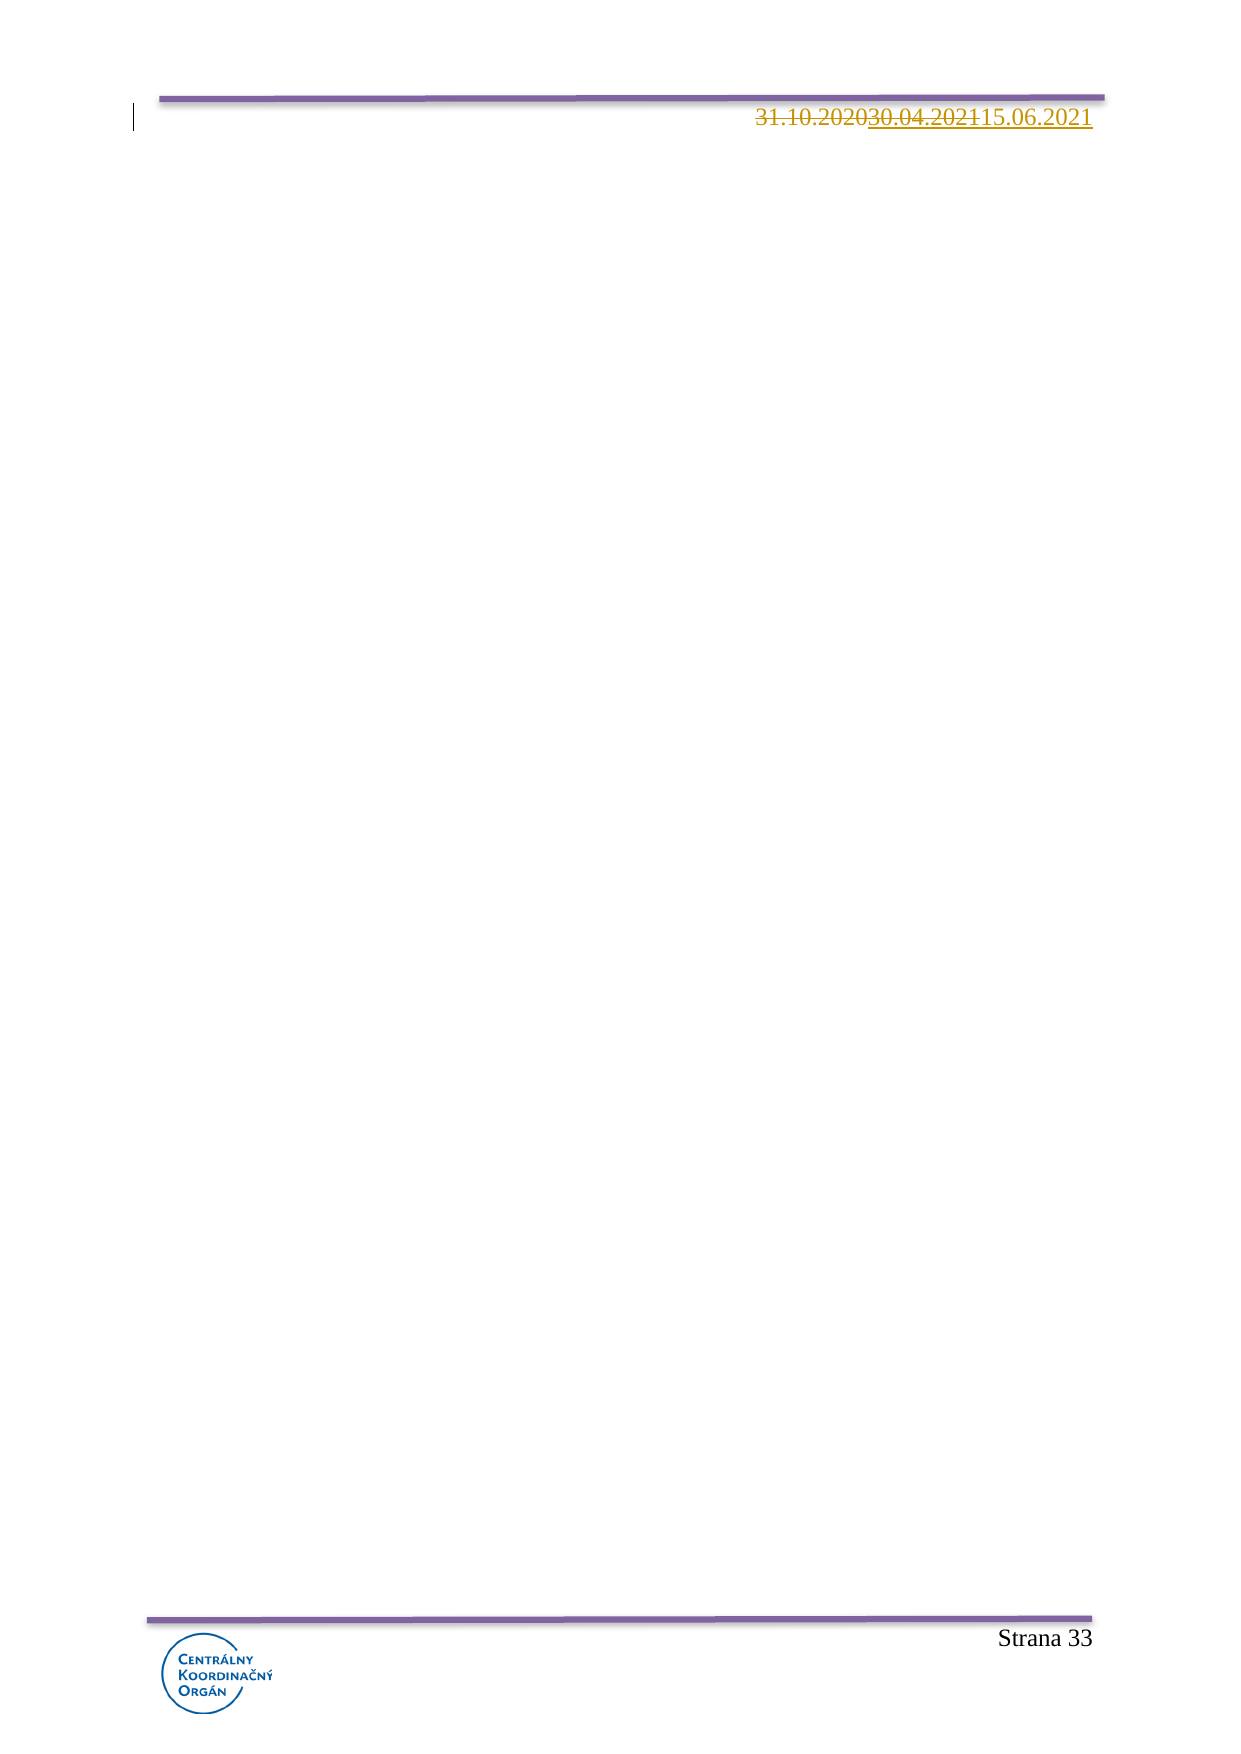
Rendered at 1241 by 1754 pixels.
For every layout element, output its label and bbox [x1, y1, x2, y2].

picture [159, 1631, 272, 1713]
